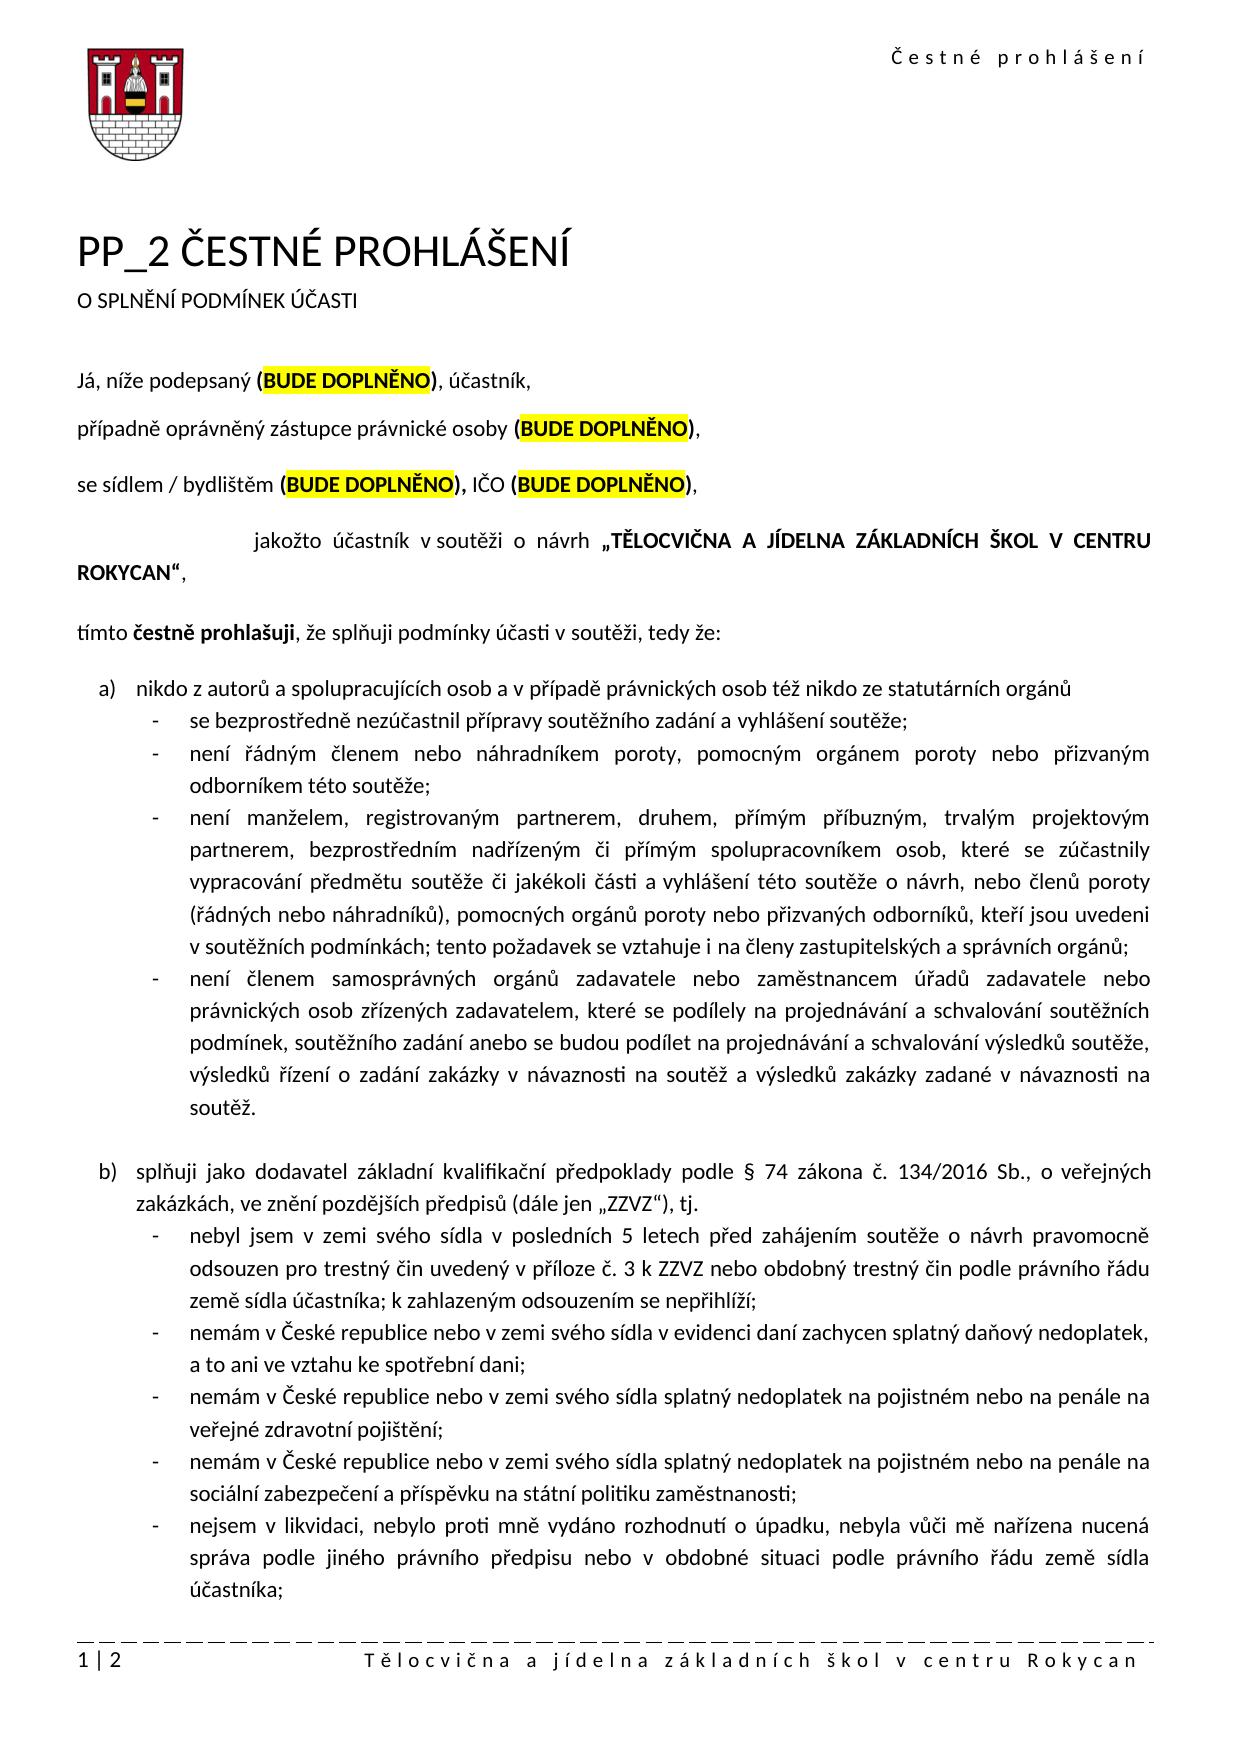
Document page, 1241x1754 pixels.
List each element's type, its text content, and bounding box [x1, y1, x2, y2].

text případně oprávněný zástupce právnické osoby (BUDE DOPLNĚNO), [688, 414, 1152, 442]
list splňuji jako dodavatel základní kvalifikační předpoklady podle § 74 zákona č. 134/2016 Sb., o veřejných zakázkách, ve znění pozdějších předpisů (dále jen „ZZVZ“), tj. [98, 1157, 1152, 1217]
list nemám v České republice nebo v zemi svého sídla splatný nedoplatek na pojistném nebo na penále na sociální zabezpečení a příspěvku na státní politiku zaměstnanosti; [152, 1447, 1152, 1507]
text PP_2 ČESTNÉ PROHLÁŠENÍ [77, 222, 1152, 277]
text Já, níže podepsaný (BUDE DOPLNĚNO), účastník, [77, 366, 263, 394]
list se bezprostředně nezúčastnil přípravy soutěžního zadání a vyhlášení soutěže; [152, 707, 1152, 734]
list není řádným členem nebo náhradníkem poroty, pomocným orgánem poroty nebo přizvaným odborníkem této soutěže; [152, 739, 1152, 799]
text tímto čestně prohlašuji, že splňuji podmínky účasti v soutěži, tedy že: [77, 618, 1152, 646]
text Já, níže podepsaný (BUDE DOPLNĚNO), účastník, [430, 366, 1152, 394]
text se sídlem / bydlištěm (BUDE DOPLNĚNO), IČO (BUDE DOPLNĚNO), [77, 470, 286, 498]
list jakožto účastník v soutěži o návrh „TĚLOCVIČNA A JÍDELNA ZÁKLADNÍCH ŠKOL V CENTRU ROKYCAN“, [77, 526, 1152, 586]
list není členem samosprávných orgánů zadavatele nebo zaměstnancem úřadů zadavatele nebo právnických osob zřízených zadavatelem, které se podílely na projednávání a schvalování soutěžních podmínek, soutěžního zadání anebo se budou podílet na projednávání a schvalování výsledků soutěže, výsledků řízení o zadání zakázky v návaznosti na soutěž a výsledků zakázky zadané v návaznosti na soutěž. [152, 964, 1152, 1121]
list nebyl jsem v zemi svého sídla v posledních 5 letech před zahájením soutěže o návrh pravomocně odsouzen pro trestný čin uvedený v příloze č. 3 k ZZVZ nebo obdobný trestný čin podle právního řádu země sídla účastníka; k zahlazeným odsouzením se nepřihlíží; [152, 1222, 1152, 1314]
list nemám v České republice nebo v zemi svého sídla v evidenci daní zachycen splatný daňový nedoplatek, a to ani ve vztahu ke spotřební dani; [152, 1318, 1152, 1378]
list není manželem, registrovaným partnerem, druhem, přímým příbuzným, trvalým projektovým partnerem, bezprostředním nadřízeným či přímým spolupracovníkem osob, které se zúčastnily vypracování předmětu soutěže či jakékoli části a vyhlášení této soutěže o návrh, nebo členů poroty (řádných nebo náhradníků), pomocných orgánů poroty nebo přizvaných odborníků, kteří jsou uvedeni v soutěžních podmínkách; tento požadavek se vztahuje i na členy zastupitelských a správních orgánů; [152, 803, 1152, 960]
picture [81, 44, 188, 163]
text O SPLNĚNÍ PODMÍNEK ÚČASTI [77, 286, 1152, 314]
list nejsem v likvidaci, nebylo proti mně vydáno rozhodnutí o úpadku, nebyla vůči mě nařízena nucená správa podle jiného právního předpisu nebo v obdobné situaci podle právního řádu země sídla účastníka; [152, 1511, 1152, 1604]
list nikdo z autorů a spolupracujících osob a v případě právnických osob též nikdo ze statutárních orgánů [98, 674, 1152, 702]
text se sídlem / bydlištěm (BUDE DOPLNĚNO), IČO (BUDE DOPLNĚNO), [685, 470, 1152, 498]
list nemám v České republice nebo v zemi svého sídla splatný nedoplatek na pojistném nebo na penále na veřejné zdravotní pojištění; [152, 1382, 1152, 1443]
text případně oprávněný zástupce právnické osoby (BUDE DOPLNĚNO), [77, 414, 520, 442]
